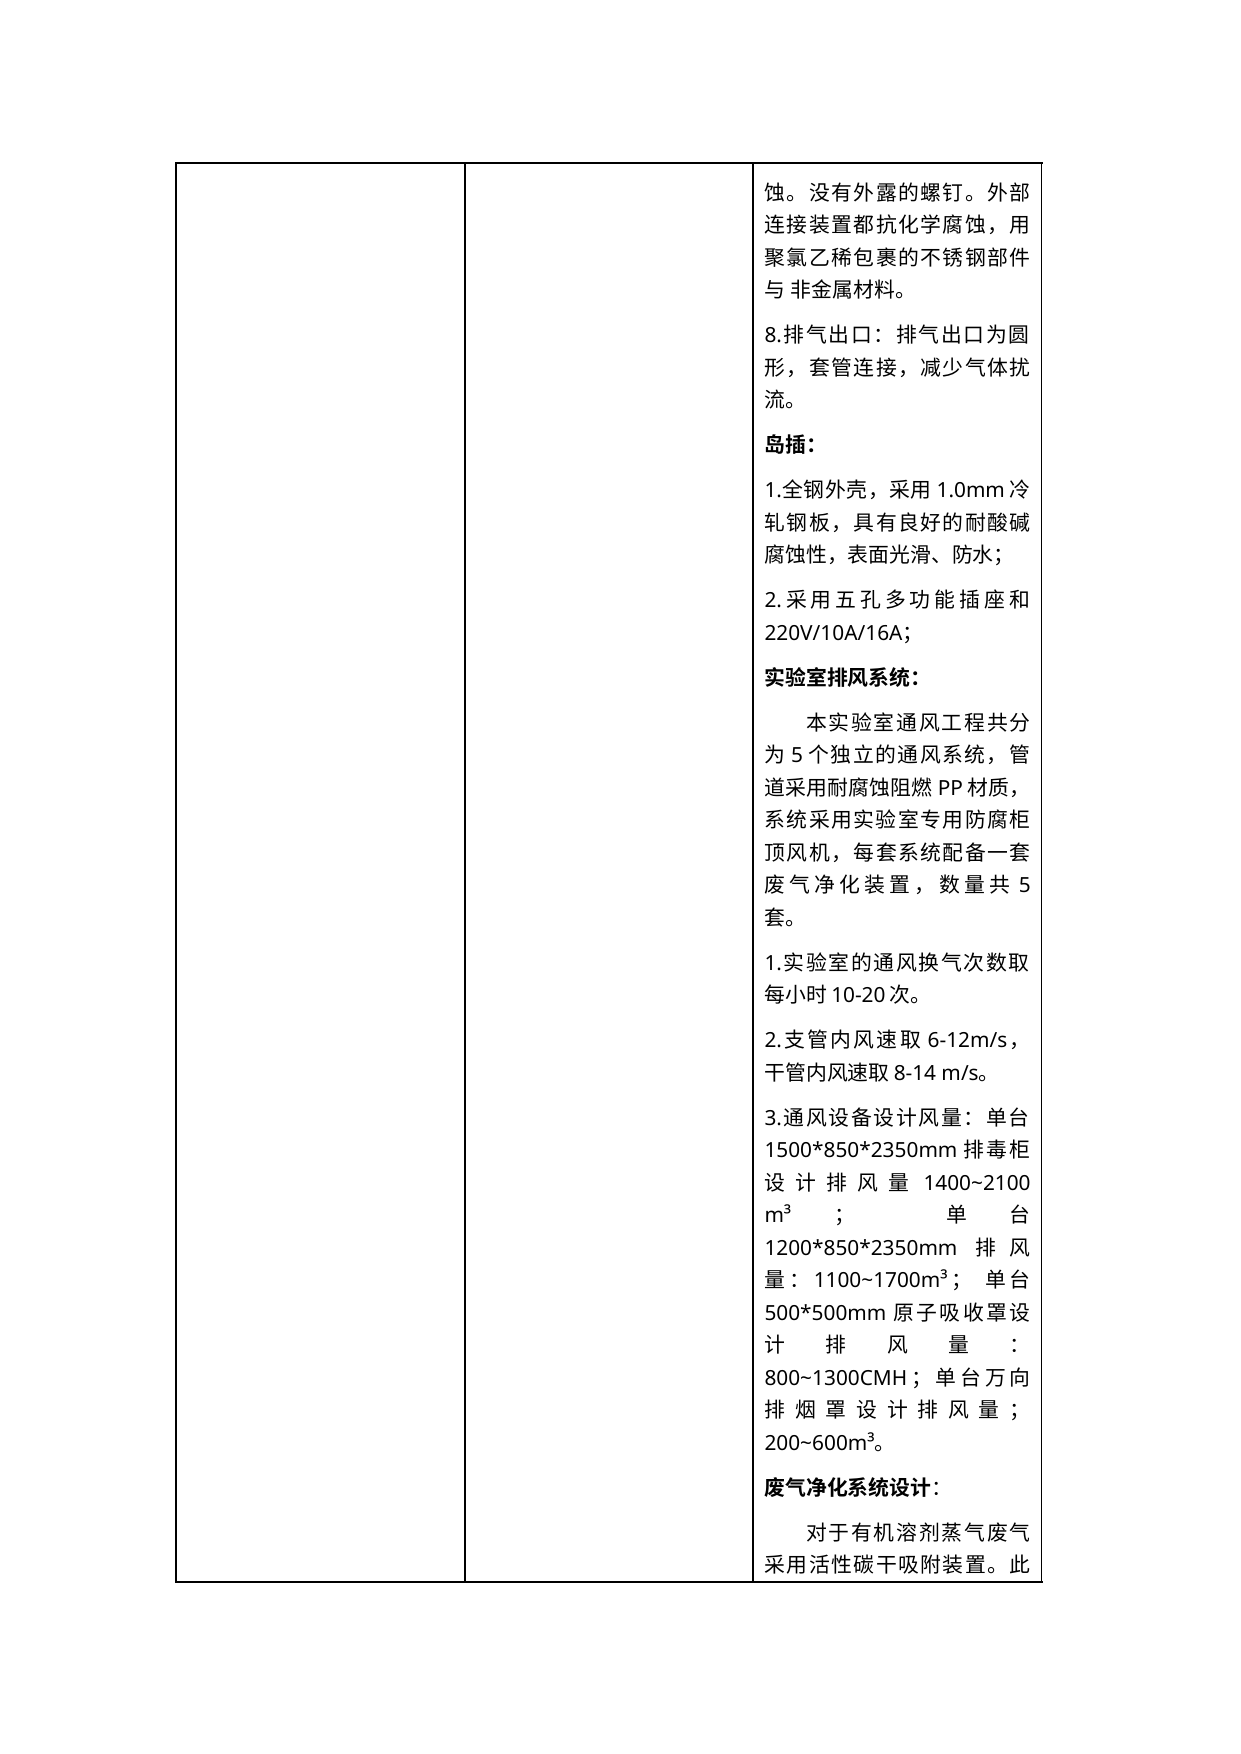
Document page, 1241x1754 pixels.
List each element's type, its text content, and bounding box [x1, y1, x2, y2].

table_cell [177, 164, 464, 1581]
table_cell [754, 164, 1041, 1581]
table_cell 4 [466, 164, 752, 1581]
